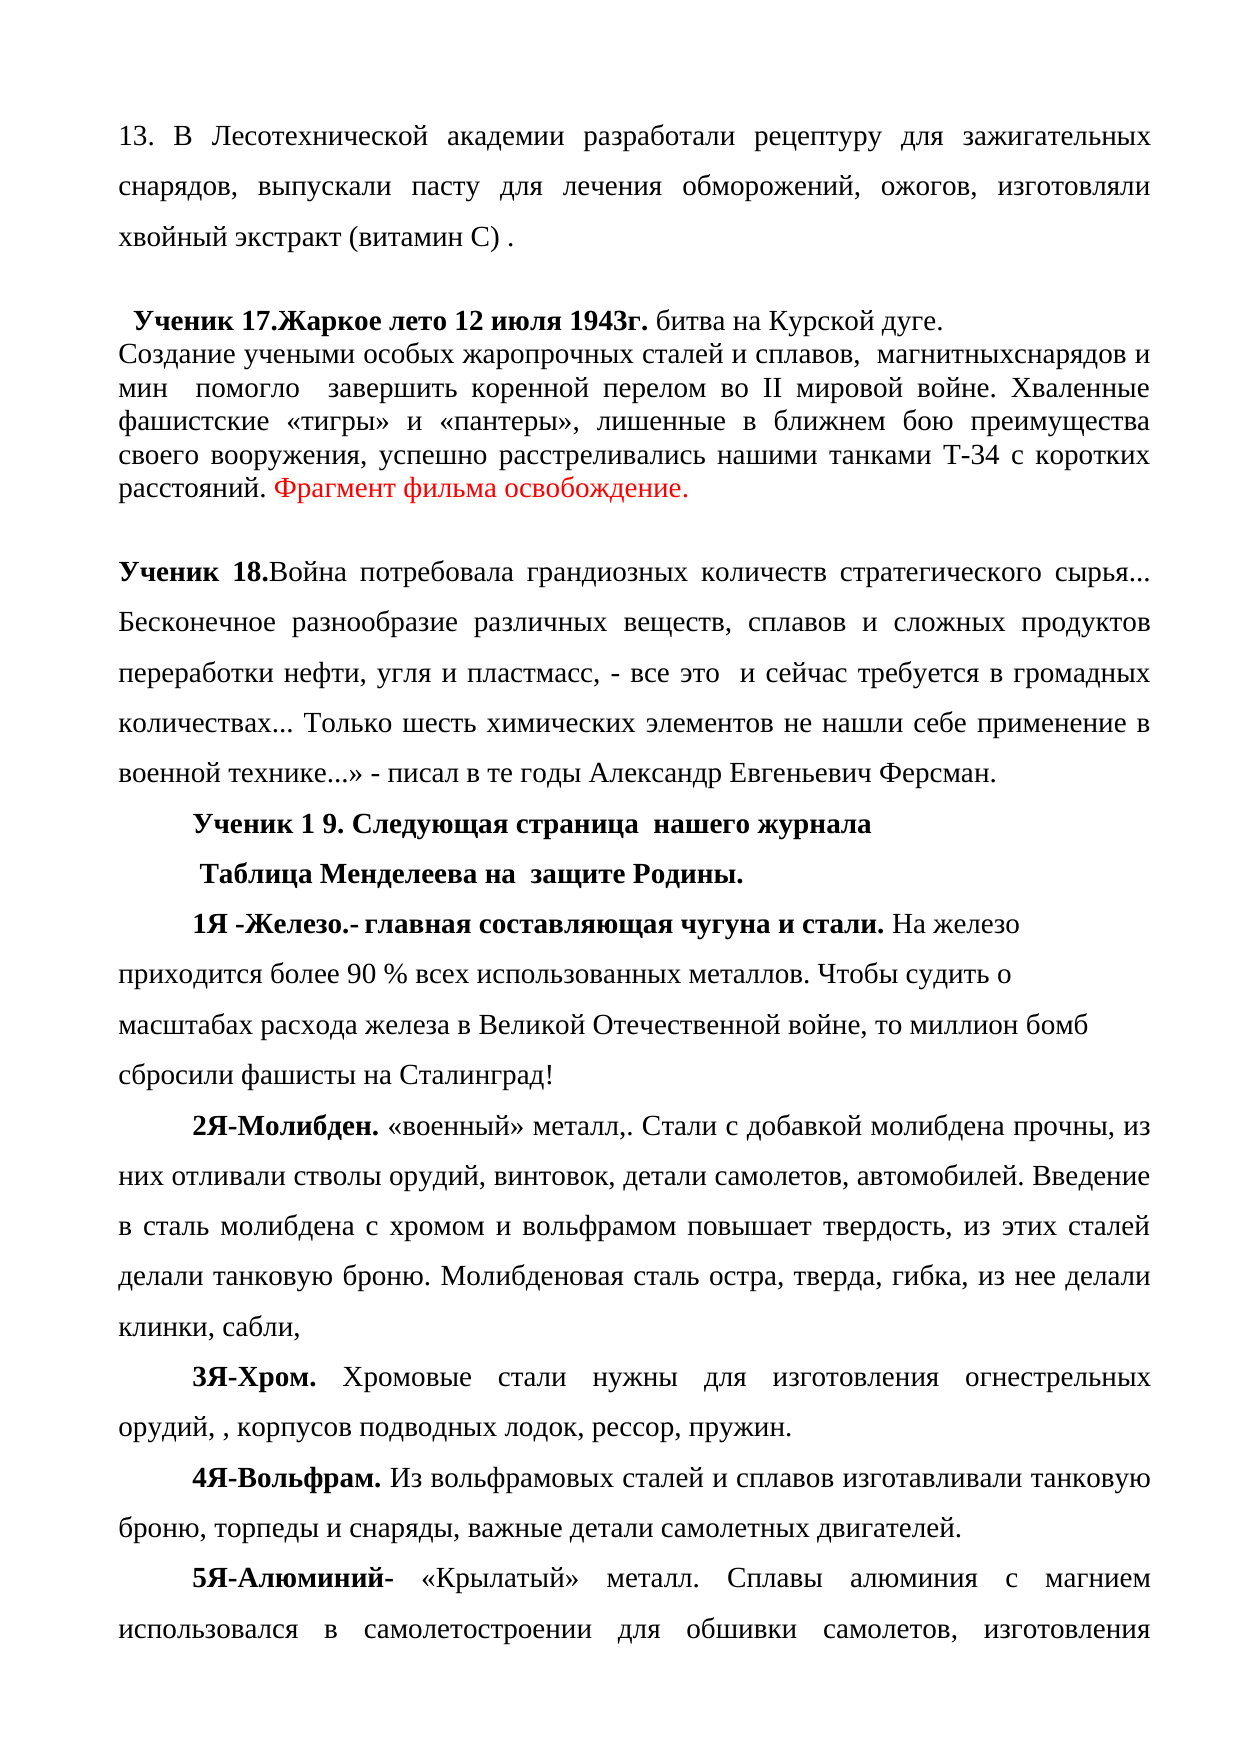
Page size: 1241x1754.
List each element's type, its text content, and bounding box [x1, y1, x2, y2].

text 2Я-Молибден. «военный» металл,. Стали с добавкой молибдена прочны, из них отливали стволы орудий, винтовок, детали самолетов, автомобилей. Введение в сталь молибдена с хромом и вольфрамом повышает твердость, из этих сталей делали танковую броню. Молибденовая сталь остра, тверда, гибка, из нее делали клинки, сабли, [118, 1108, 1152, 1342]
text Ученик 18.Война потребовала грандиозных количеств стратегического сырья... Бесконечное разнообразие различных веществ, сплавов и сложных продуктов переработки нефти, угля и пластмасс, - все это и сейчас требуется в громадных количествах... Только шесть химических элементов не нашли себе применение в военной технике...» - писал в те годы Александр Евгеньевич Ферсман. [118, 554, 1152, 789]
text 13. В Лесотехнической академии разработали рецептуру для зажигательных снарядов, выпускали пасту для лечения обморожений, ожогов, изготовляли хвойный экстракт (витамин С) . [118, 118, 1152, 252]
text Ученик 17.Жаркое лето 12 июля 1943г. битва на Курской дуге. [118, 303, 1152, 336]
text 3Я-Хром. Хромовые стали нужны для изготовления огнестрельных орудий, , корпусов подводных лодок, рессор, пружин. [118, 1359, 1152, 1443]
text Таблица Менделеева на защите Родины. [118, 856, 1152, 889]
text 4Я-Вольфрам. Из вольфрамовых сталей и сплавов изготавливали танковую броню, торпеды и снаряды, важные детали самолетных двигателей. [118, 1460, 1152, 1544]
text Создание учеными особых жаропрочных сталей и сплавов, магнитныхснарядов и мин помогло завершить коренной перелом во II мировой войне. Хваленные фашистские «тигры» и «пантеры», лишенные в ближнем бою преимущества своего вооружения, успешно расстреливались нашими танками Т-34 с коротких расстояний. Фрагмент фильма освобождение. [118, 336, 1152, 504]
text 1Я -Железо.- главная составляющая чугуна и стали. На железо приходится более 90 % всех использованных металлов. Чтобы судить о масштабах расхода железа в Великой Отечественной войне, то миллион бомб сбросили фашисты на Сталинград! [118, 906, 1152, 1091]
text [118, 1560, 1152, 1644]
text Ученик 1 9. Следующая страница нашего журнала [118, 806, 1152, 839]
